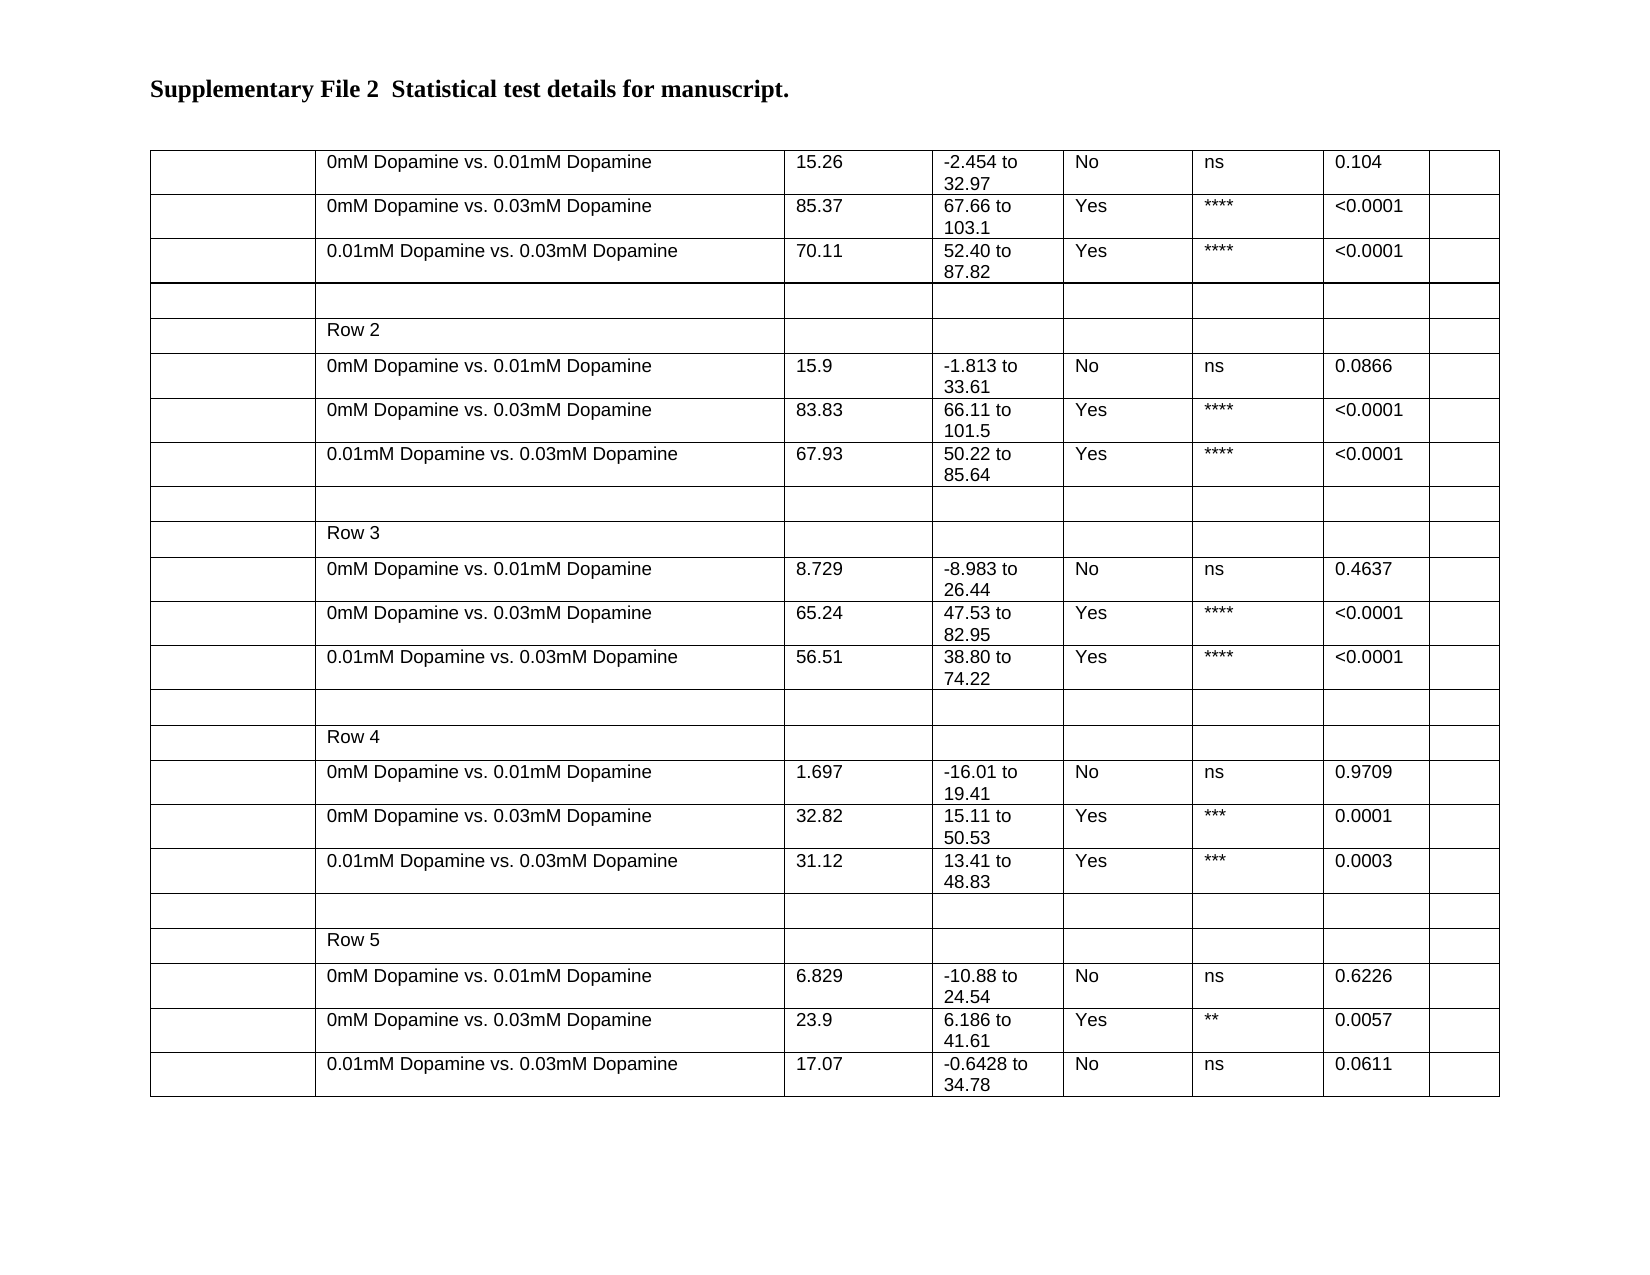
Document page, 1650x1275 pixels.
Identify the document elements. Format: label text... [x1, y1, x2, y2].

table_cell [1324, 284, 1429, 318]
table_cell [1430, 805, 1499, 848]
table_cell [151, 964, 315, 1007]
table_cell [1064, 690, 1192, 724]
table_cell [1430, 849, 1499, 892]
table_cell **** [1193, 443, 1323, 486]
table_cell ns [1193, 354, 1323, 397]
table_cell 8.729 [785, 558, 932, 601]
table_cell [151, 443, 315, 486]
table_cell [151, 1053, 315, 1096]
table_cell -10.88 to 24.54 [933, 964, 1063, 1007]
table_cell [1430, 399, 1499, 442]
table_cell 66.11 to 101.5 [933, 399, 1063, 442]
table_cell [1193, 690, 1323, 724]
table_cell **** [1193, 399, 1323, 442]
table_cell [151, 929, 315, 963]
table_cell [151, 602, 315, 645]
table_cell Row 2 [316, 319, 784, 353]
table_cell 67.66 to 103.1 [933, 195, 1063, 238]
table_cell [1430, 690, 1499, 724]
table_cell [933, 522, 1063, 557]
table_cell [933, 319, 1063, 353]
table_cell [785, 929, 932, 963]
table_cell [1324, 894, 1429, 928]
table_cell [1430, 239, 1499, 282]
table_cell Row 5 [316, 929, 784, 963]
table_cell [151, 151, 315, 194]
table_cell 0mM Dopamine vs. 0.03mM Dopamine [316, 602, 784, 645]
table_cell 0.01mM Dopamine vs. 0.03mM Dopamine [316, 1053, 784, 1096]
table_cell **** [1193, 646, 1323, 689]
table_cell [151, 1009, 315, 1052]
table_cell ns [1193, 761, 1323, 804]
table_cell Yes [1064, 602, 1192, 645]
table_cell <0.0001 [1324, 443, 1429, 486]
table_cell [151, 284, 315, 318]
table_cell [785, 284, 932, 318]
table_cell 56.51 [785, 646, 932, 689]
table_cell No [1064, 354, 1192, 397]
table_cell 15.11 to 50.53 [933, 805, 1063, 848]
table_cell ns [1193, 964, 1323, 1007]
table_cell [151, 558, 315, 601]
table_cell [1324, 929, 1429, 963]
table_cell [933, 487, 1063, 521]
table_cell [151, 690, 315, 724]
table_cell 50.22 to 85.64 [933, 443, 1063, 486]
table_cell 15.26 [785, 151, 932, 194]
table_cell [1064, 284, 1192, 318]
table_cell <0.0001 [1324, 646, 1429, 689]
table_cell 0mM Dopamine vs. 0.03mM Dopamine [316, 195, 784, 238]
table_cell Row 4 [316, 726, 784, 760]
table_cell 0.9709 [1324, 761, 1429, 804]
table_cell 0.6226 [1324, 964, 1429, 1007]
table_cell [933, 894, 1063, 928]
table_cell 83.83 [785, 399, 932, 442]
table_cell Yes [1064, 1009, 1192, 1052]
table_cell [151, 487, 315, 521]
table_cell Row 3 [316, 522, 784, 557]
table_cell [1430, 443, 1499, 486]
table_cell Yes [1064, 195, 1192, 238]
table_cell 0.104 [1324, 151, 1429, 194]
table_cell 0.0003 [1324, 849, 1429, 892]
table_cell 13.41 to 48.83 [933, 849, 1063, 892]
table_cell No [1064, 151, 1192, 194]
table_cell No [1064, 761, 1192, 804]
table_cell 38.80 to 74.22 [933, 646, 1063, 689]
table_cell 0mM Dopamine vs. 0.01mM Dopamine [316, 964, 784, 1007]
table_cell [1193, 894, 1323, 928]
table_cell Yes [1064, 805, 1192, 848]
table_cell [1430, 726, 1499, 760]
table_cell [933, 284, 1063, 318]
table_cell [785, 726, 932, 760]
table_cell [151, 894, 315, 928]
table_cell [1064, 319, 1192, 353]
table_cell [1430, 487, 1499, 521]
table_cell [1324, 726, 1429, 760]
table_cell [1430, 761, 1499, 804]
table_cell No [1064, 558, 1192, 601]
table_cell 32.82 [785, 805, 932, 848]
table_cell <0.0001 [1324, 399, 1429, 442]
table_cell [1430, 894, 1499, 928]
table_cell [316, 487, 784, 521]
table_cell [151, 239, 315, 282]
table_cell 0.01mM Dopamine vs. 0.03mM Dopamine [316, 646, 784, 689]
table_cell [1193, 522, 1323, 557]
table_cell [785, 522, 932, 557]
table_cell [151, 354, 315, 397]
table_cell 1.697 [785, 761, 932, 804]
table_cell [933, 726, 1063, 760]
table_cell [151, 761, 315, 804]
table_cell ns [1193, 151, 1323, 194]
table_cell Yes [1064, 239, 1192, 282]
table_cell ns [1193, 1053, 1323, 1096]
table_cell -0.6428 to 34.78 [933, 1053, 1063, 1096]
table_cell <0.0001 [1324, 239, 1429, 282]
table_cell 6.186 to 41.61 [933, 1009, 1063, 1052]
table_cell <0.0001 [1324, 195, 1429, 238]
table_cell [1324, 319, 1429, 353]
table_cell Yes [1064, 646, 1192, 689]
table_cell [1064, 522, 1192, 557]
table_cell [785, 894, 932, 928]
table_cell 0.0611 [1324, 1053, 1429, 1096]
table_cell [151, 646, 315, 689]
table_cell **** [1193, 195, 1323, 238]
table_cell [1324, 522, 1429, 557]
table_cell [933, 929, 1063, 963]
table_cell 0mM Dopamine vs. 0.01mM Dopamine [316, 151, 784, 194]
table_cell [1430, 284, 1499, 318]
table_cell 0mM Dopamine vs. 0.01mM Dopamine [316, 558, 784, 601]
table_cell 0mM Dopamine vs. 0.01mM Dopamine [316, 761, 784, 804]
table_cell [1430, 522, 1499, 557]
table_cell 0.01mM Dopamine vs. 0.03mM Dopamine [316, 443, 784, 486]
table_cell 0mM Dopamine vs. 0.03mM Dopamine [316, 805, 784, 848]
table_cell [785, 319, 932, 353]
table_cell [1064, 726, 1192, 760]
table_cell 0.0001 [1324, 805, 1429, 848]
table_cell [151, 726, 315, 760]
table_cell -8.983 to 26.44 [933, 558, 1063, 601]
table_cell ** [1193, 1009, 1323, 1052]
table_cell -16.01 to 19.41 [933, 761, 1063, 804]
table_cell [1430, 319, 1499, 353]
table_cell 65.24 [785, 602, 932, 645]
table_cell [1064, 487, 1192, 521]
table_cell Yes [1064, 443, 1192, 486]
table_cell 47.53 to 82.95 [933, 602, 1063, 645]
table_cell 52.40 to 87.82 [933, 239, 1063, 282]
table_cell *** [1193, 805, 1323, 848]
table_cell **** [1193, 239, 1323, 282]
table_cell -1.813 to 33.61 [933, 354, 1063, 397]
table_cell [1430, 1009, 1499, 1052]
table_cell [316, 284, 784, 318]
table_cell 0mM Dopamine vs. 0.03mM Dopamine [316, 399, 784, 442]
table_cell [933, 690, 1063, 724]
table_cell [151, 319, 315, 353]
table_cell [1193, 319, 1323, 353]
table_cell [151, 195, 315, 238]
table_cell [1064, 929, 1192, 963]
table_cell ns [1193, 558, 1323, 601]
table_cell Yes [1064, 849, 1192, 892]
table_cell 0.01mM Dopamine vs. 0.03mM Dopamine [316, 239, 784, 282]
table_cell 0.01mM Dopamine vs. 0.03mM Dopamine [316, 849, 784, 892]
table_cell [1193, 726, 1323, 760]
table_cell [316, 690, 784, 724]
table_cell [151, 849, 315, 892]
table_cell No [1064, 1053, 1192, 1096]
table_cell 15.9 [785, 354, 932, 397]
table_cell <0.0001 [1324, 602, 1429, 645]
table_cell 31.12 [785, 849, 932, 892]
table_cell -2.454 to 32.97 [933, 151, 1063, 194]
table_cell [151, 522, 315, 557]
table_cell [785, 690, 932, 724]
table_cell No [1064, 964, 1192, 1007]
table_cell [1430, 195, 1499, 238]
table_cell [785, 487, 932, 521]
table_cell [1193, 487, 1323, 521]
table_cell 0.4637 [1324, 558, 1429, 601]
table_cell [1430, 929, 1499, 963]
table_cell [151, 805, 315, 848]
table_cell [1430, 354, 1499, 397]
table_cell 6.829 [785, 964, 932, 1007]
table_cell **** [1193, 602, 1323, 645]
table_cell 0mM Dopamine vs. 0.01mM Dopamine [316, 354, 784, 397]
table_cell 17.07 [785, 1053, 932, 1096]
table_cell [1324, 487, 1429, 521]
table_cell 0.0057 [1324, 1009, 1429, 1052]
table_cell [316, 894, 784, 928]
table_cell [1193, 929, 1323, 963]
table_cell 0.0866 [1324, 354, 1429, 397]
table_cell Yes [1064, 399, 1192, 442]
table_cell [151, 399, 315, 442]
table_cell [1430, 602, 1499, 645]
table_cell [1430, 558, 1499, 601]
table_cell [1430, 646, 1499, 689]
table_cell 67.93 [785, 443, 932, 486]
table_cell 0mM Dopamine vs. 0.03mM Dopamine [316, 1009, 784, 1052]
table_cell [1430, 1053, 1499, 1096]
table_cell 70.11 [785, 239, 932, 282]
table_cell [1064, 894, 1192, 928]
table_cell [1430, 964, 1499, 1007]
table_cell [1324, 690, 1429, 724]
table_cell [1430, 151, 1499, 194]
table_cell 85.37 [785, 195, 932, 238]
table_cell *** [1193, 849, 1323, 892]
table_cell [1193, 284, 1323, 318]
table_cell 23.9 [785, 1009, 932, 1052]
